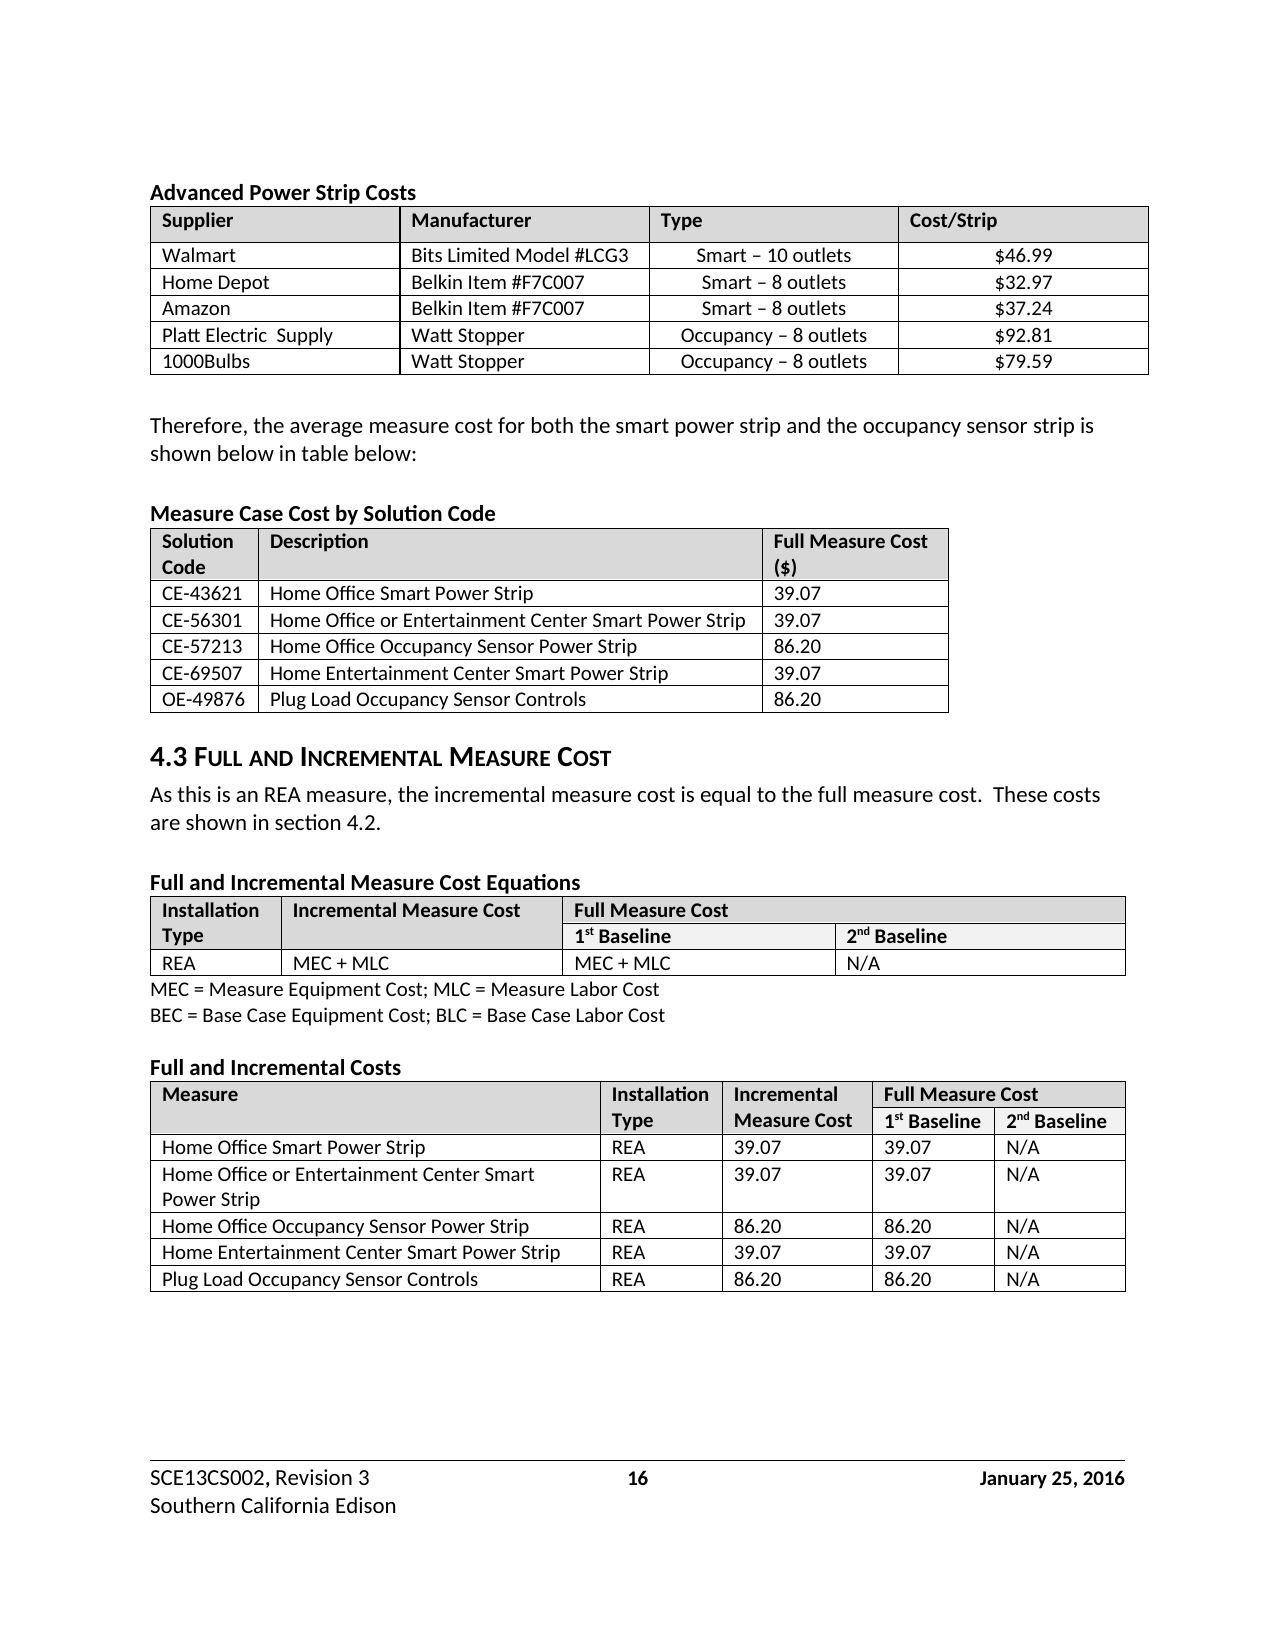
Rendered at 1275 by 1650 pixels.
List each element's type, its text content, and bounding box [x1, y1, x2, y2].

table_header Description [259, 529, 762, 579]
table_cell Plug Load Occupancy Sensor Controls [259, 686, 762, 712]
table_cell Belkin Item #F7C007 [401, 296, 649, 321]
text BEC = Base Case Equipment Cost; BLC = Base Case Labor Cost [150, 1002, 1125, 1027]
table_cell $79.59 [899, 349, 1148, 374]
table_cell REA [601, 1135, 722, 1160]
table_cell CE-56301 [151, 607, 258, 632]
table_cell Plug Load Occupancy Sensor Controls [151, 1266, 600, 1291]
table_cell OE-49876 [151, 686, 258, 712]
table_cell Watt Stopper [401, 349, 649, 374]
table_header Cost/Strip [899, 207, 1148, 242]
table_header Incremental Measure Cost [282, 897, 562, 949]
table_cell CE-57213 [151, 634, 258, 659]
table_cell 39.07 [763, 660, 948, 685]
table_cell REA [601, 1239, 722, 1265]
table_header Supplier [151, 207, 399, 242]
table_cell REA [151, 950, 281, 975]
table_cell 39.07 [873, 1161, 994, 1212]
table_cell Platt Electric Supply [151, 322, 399, 347]
table_cell N/A [995, 1135, 1125, 1160]
table_cell CE-69507 [151, 660, 258, 685]
table_cell Home Office Occupancy Sensor Power Strip [151, 1213, 600, 1238]
table_cell Bits Limited Model #LCG3 [401, 243, 649, 268]
table_cell 39.07 [763, 581, 948, 606]
table_cell 2nd Baseline [995, 1108, 1125, 1133]
table_cell 39.07 [723, 1161, 872, 1212]
subtitle 4.3 Full and Incremental Measure Cost [150, 738, 1125, 773]
text Measure Case Cost by Solution Code [150, 499, 1125, 528]
table_cell Occupancy – 8 outlets [650, 322, 898, 347]
text MEC = Measure Equipment Cost; MLC = Measure Labor Cost [150, 976, 1125, 1002]
table_cell REA [601, 1213, 722, 1238]
table_cell Watt Stopper [401, 322, 649, 347]
table_cell Smart – 8 outlets [650, 269, 898, 294]
table_cell Home Office or Entertainment Center Smart Power Strip [259, 607, 762, 632]
table_cell 86.20 [723, 1213, 872, 1238]
table_cell MEC + MLC [563, 950, 835, 975]
table_cell MEC + MLC [282, 950, 562, 975]
table_cell Smart – 10 outlets [650, 243, 898, 268]
table_cell Occupancy – 8 outlets [650, 349, 898, 374]
table_cell 1st Baseline [563, 924, 835, 949]
table_cell 39.07 [873, 1135, 994, 1160]
table_header Type [650, 207, 898, 242]
table_cell Home Office Occupancy Sensor Power Strip [259, 634, 762, 659]
table_cell 39.07 [763, 607, 948, 632]
table_cell $32.97 [899, 269, 1148, 294]
table_cell REA [601, 1266, 722, 1291]
table_cell REA [601, 1161, 722, 1212]
table_cell $92.81 [899, 322, 1148, 347]
text As this is an REA measure, the incremental measure cost is equal to the full measure cost. These costs are shown in section 4.2. [150, 780, 1125, 836]
table_cell $46.99 [899, 243, 1148, 268]
table_cell Amazon [151, 296, 399, 321]
table_cell Home Entertainment Center Smart Power Strip [151, 1239, 600, 1265]
table_header Installation Type [601, 1082, 722, 1133]
text Therefore, the average measure cost for both the smart power strip and the occupancy sensor strip is shown below in table below: [150, 411, 1125, 467]
table_cell 2nd Baseline [836, 924, 1125, 949]
table_cell 86.20 [873, 1266, 994, 1291]
table_header Installation Type [151, 897, 281, 949]
table_cell 1st Baseline [873, 1108, 994, 1133]
table_cell 39.07 [873, 1239, 994, 1265]
text Advanced Power Strip Costs [150, 178, 1125, 206]
table_cell N/A [995, 1161, 1125, 1212]
table_header Manufacturer [401, 207, 649, 242]
table_cell Walmart [151, 243, 399, 268]
table_cell N/A [995, 1213, 1125, 1238]
table_header Solution Code [151, 529, 258, 579]
table_cell N/A [995, 1239, 1125, 1265]
table_cell 1000Bulbs [151, 349, 399, 374]
table_cell 39.07 [723, 1135, 872, 1160]
table_cell N/A [836, 950, 1125, 975]
table_cell CE-43621 [151, 581, 258, 606]
table_cell Home Entertainment Center Smart Power Strip [259, 660, 762, 685]
table_cell 86.20 [763, 634, 948, 659]
table_cell 86.20 [873, 1213, 994, 1238]
table_cell 39.07 [723, 1239, 872, 1265]
table_cell Home Office or Entertainment Center Smart Power Strip [151, 1161, 600, 1212]
table_cell Home Office Smart Power Strip [259, 581, 762, 606]
table_cell N/A [995, 1266, 1125, 1291]
table_cell Smart – 8 outlets [650, 296, 898, 321]
table_header Measure [151, 1082, 600, 1133]
table_header Full Measure Cost ($) [763, 529, 948, 579]
table_cell Belkin Item #F7C007 [401, 269, 649, 294]
table_cell Home Depot [151, 269, 399, 294]
table_header Full Measure Cost [873, 1082, 1125, 1107]
table_header Full Measure Cost [563, 897, 1125, 922]
table_cell $37.24 [899, 296, 1148, 321]
table_header Incremental Measure Cost [723, 1082, 872, 1133]
table_cell 86.20 [763, 686, 948, 712]
text Full and Incremental Measure Cost Equations [150, 868, 1125, 896]
text Full and Incremental Costs [150, 1053, 1125, 1081]
table_cell 86.20 [723, 1266, 872, 1291]
table_cell Home Office Smart Power Strip [151, 1135, 600, 1160]
